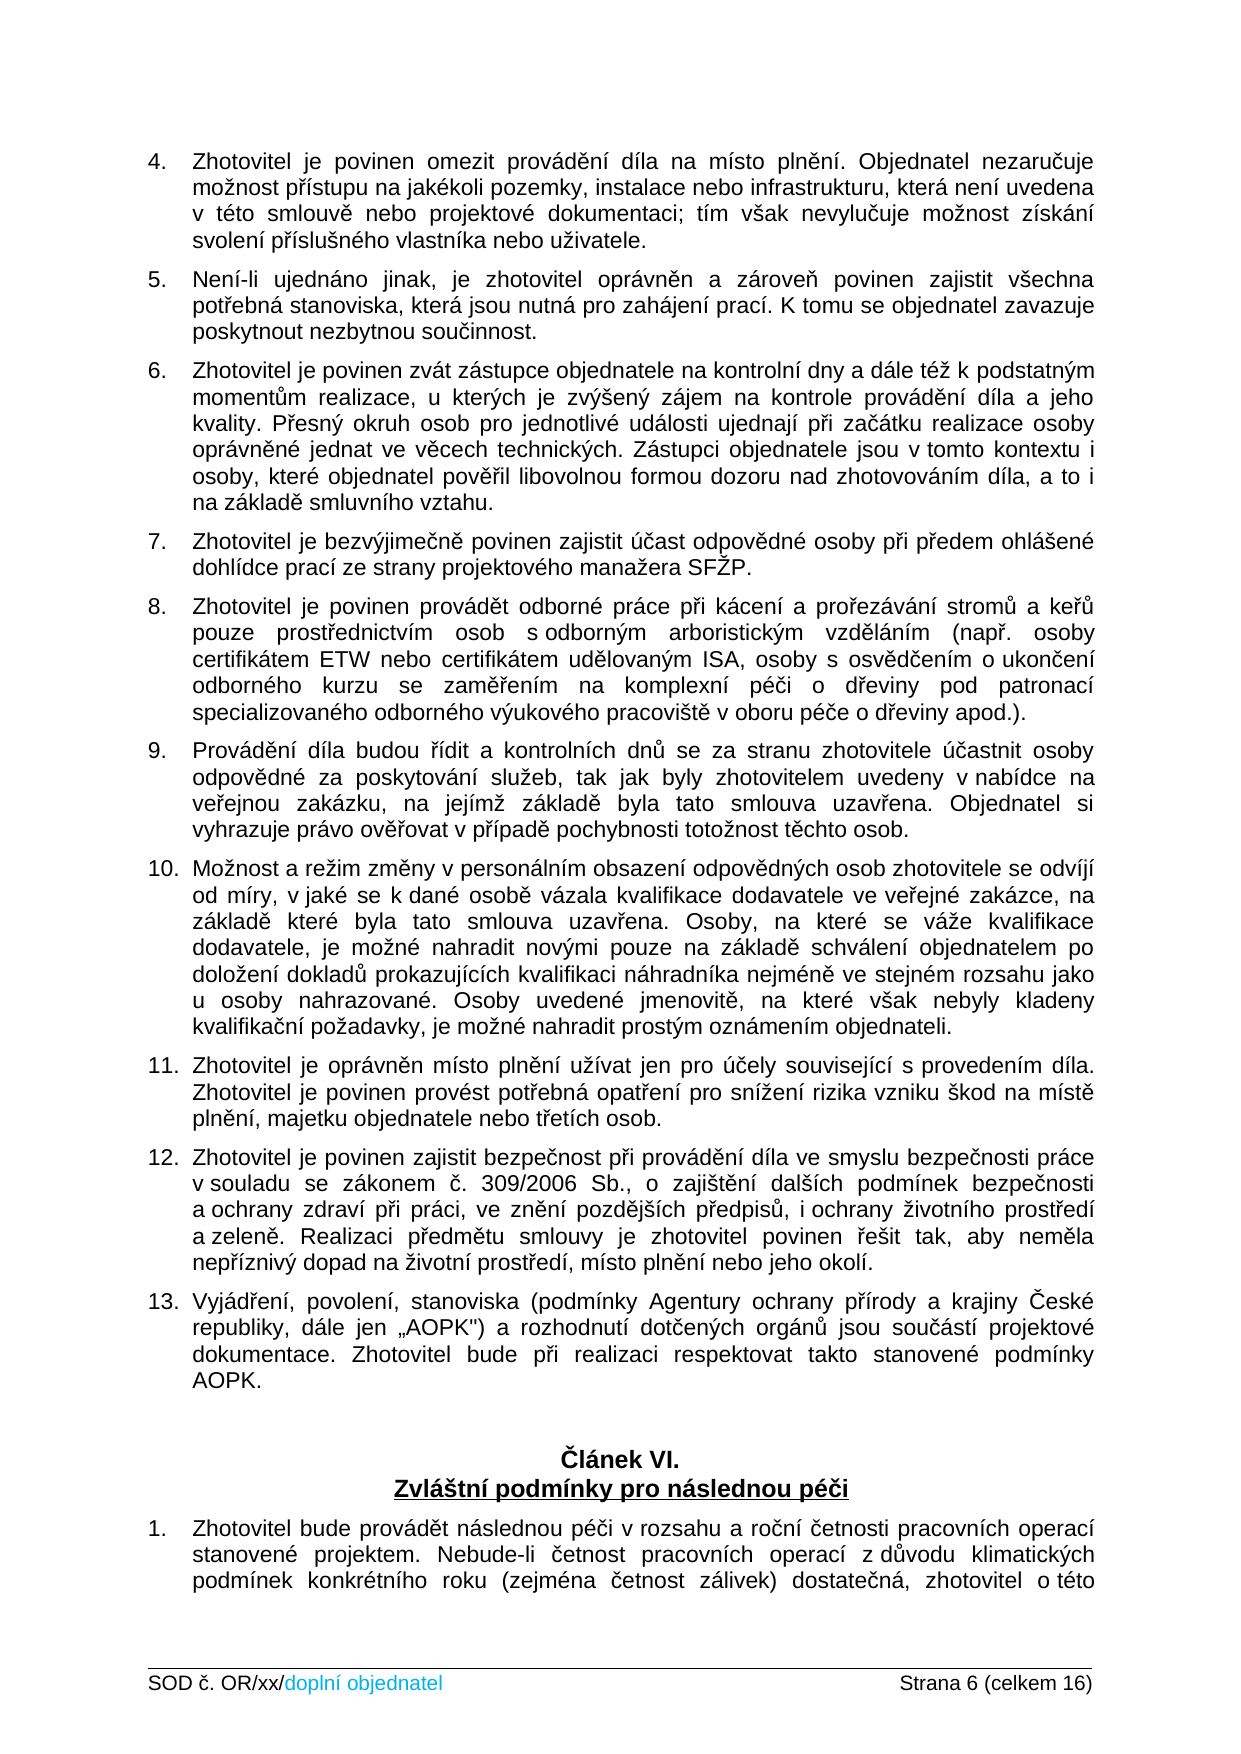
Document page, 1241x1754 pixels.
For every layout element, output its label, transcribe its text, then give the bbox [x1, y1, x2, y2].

list Zhotovitel je oprávněn místo plnění užívat jen pro účely související s provedením díla. Zhotovitel je povinen provést potřebná opatření pro snížení rizika vzniku škod na místě plnění, majetku objednatele nebo třetích osob. [148, 1052, 1095, 1131]
list Zhotovitel je povinen zajistit bezpečnost při provádění díla ve smyslu bezpečnosti práce v souladu se zákonem č. 309/2006 Sb., o zajištění dalších podmínek bezpečnosti a ochrany zdraví při práci, ve znění pozdějších předpisů, i ochrany životního prostředí a zeleně. Realizaci předmětu smlouvy je zhotovitel povinen řešit tak, aby neměla nepříznivý dopad na životní prostředí, místo plnění nebo jeho okolí. [148, 1144, 1095, 1276]
list Zhotovitel je bezvýjimečně povinen zajistit účast odpovědné osoby při předem ohlášené dohlídce prací ze strany projektového manažera SFŽP. [148, 528, 1095, 581]
list Možnost a režim změny v personálním obsazení odpovědných osob zhotovitele se odvíjí od míry, v jaké se k dané osobě vázala kvalifikace dodavatele ve veřejné zakázce, na základě které byla tato smlouva uzavřena. Osoby, na které se váže kvalifikace dodavatele, je možné nahradit novými pouze na základě schválení objednatelem po doložení dokladů prokazujících kvalifikaci náhradníka nejméně ve stejném rozsahu jako u osoby nahrazované. Osoby uvedené jmenovitě, na které však nebyly kladeny kvalifikační požadavky, je možné nahradit prostým oznámením objednateli. [148, 855, 1095, 1040]
list Zhotovitel je povinen provádět odborné práce při kácení a prořezávání stromů a keřů pouze prostřednictvím osob s odborným arboristickým vzděláním (např. osoby certifikátem ETW nebo certifikátem udělovaným ISA, osoby s osvědčením o ukončení odborného kurzu se zaměřením na komplexní péči o dřeviny pod patronací specializovaného odborného výukového pracoviště v oboru péče o dřeviny apod.). [148, 593, 1095, 725]
list Vyjádření, povolení, stanoviska (podmínky Agentury ochrany přírody a krajiny České republiky, dále jen „AOPK") a rozhodnutí dotčených orgánů jsou součástí projektové dokumentace. Zhotovitel bude při realizaci respektovat takto stanovené podmínky AOPK. [148, 1288, 1095, 1393]
list Článek VI. [148, 1445, 1092, 1473]
subtitle Zvláštní podmínky pro následnou péči [148, 1473, 1095, 1502]
list Není-li ujednáno jinak, je zhotovitel oprávněn a zároveň povinen zajistit všechna potřebná stanoviska, která jsou nutná pro zahájení prací. K tomu se objednatel zavazuje poskytnout nezbytnou součinnost. [148, 266, 1095, 345]
list Zhotovitel je povinen omezit provádění díla na místo plnění. Objednatel nezaručuje možnost přístupu na jakékoli pozemky, instalace nebo infrastrukturu, která není uvedena v této smlouvě nebo projektové dokumentaci; tím však nevylučuje možnost získání svolení příslušného vlastníka nebo uživatele. [148, 148, 1095, 253]
list Provádění díla budou řídit a kontrolních dnů se za stranu zhotovitele účastnit osoby odpovědné za poskytování služeb, tak jak byly zhotovitelem uvedeny v nabídce na veřejnou zakázku, na jejímž základě byla tato smlouva uzavřena. Objednatel si vyhrazuje právo ověřovat v případě pochybnosti totožnost těchto osob. [148, 737, 1095, 843]
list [148, 1515, 1095, 1594]
list Zhotovitel je povinen zvát zástupce objednatele na kontrolní dny a dále též k podstatným momentům realizace, u kterých je zvýšený zájem na kontrole provádění díla a jeho kvality. Přesný okruh osob pro jednotlivé události ujednají při začátku realizace osoby oprávněné jednat ve věcech technických. Zástupci objednatele jsou v tomto kontextu i osoby, které objednatel pověřil libovolnou formou dozoru nad zhotovováním díla, a to i na základě smluvního vztahu. [148, 357, 1095, 515]
